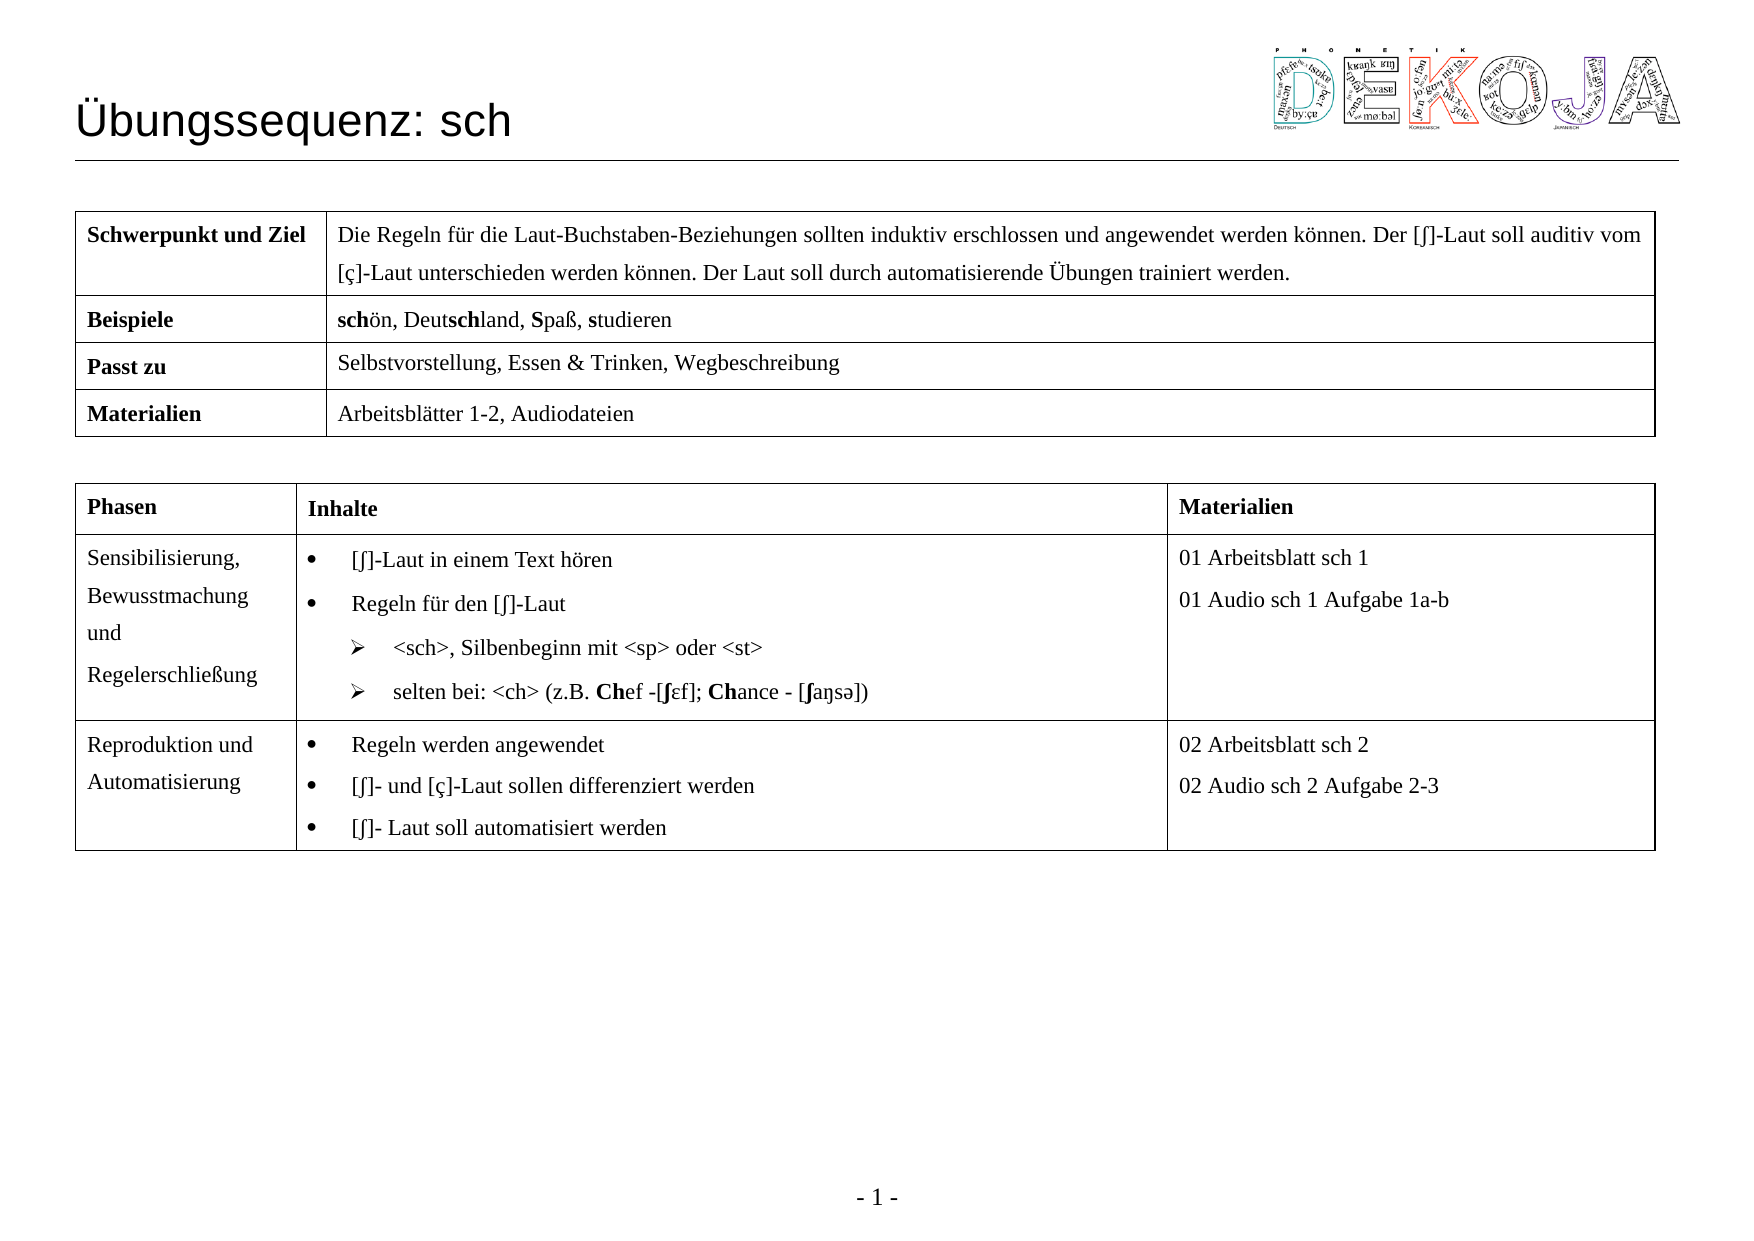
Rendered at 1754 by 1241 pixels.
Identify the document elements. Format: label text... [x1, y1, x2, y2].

table_header Schwerpunkt und Ziel [76, 212, 326, 295]
table_cell Beispiele [76, 296, 326, 342]
table_header Materialien [1168, 484, 1654, 534]
table_cell Selbstvorstellung, Essen & Trinken, Wegbeschreibung [327, 343, 1654, 389]
table_cell Regeln werden angewendet [ʃ]- und [ç]-Laut sollen differenziert werden [ʃ]- Laut soll automatisiert werden [297, 721, 1167, 850]
table_cell Arbeitsblätter 1-2, Audiodateien [327, 390, 1654, 436]
table_cell schön, Deutschland, Spaß, studieren [327, 296, 1654, 342]
table_cell [ʃ]-Laut in einem Text hören Regeln für den [ʃ]-Laut <sch>, Silbenbeginn mit <sp> oder <st> selten bei: <ch> (z.B. Chef -[ʃɛf]; Chance - [ʃaŋsə]) [297, 535, 1167, 720]
table_cell 01 Arbeitsblatt sch 1 01 Audio sch 1 Aufgabe 1a-b [1168, 535, 1654, 720]
table_cell Materialien [76, 390, 326, 436]
table_header Inhalte [297, 484, 1167, 534]
table_cell Sensibilisierung, Bewusstmachung und Regelerschließung [76, 535, 296, 720]
table_cell 02 Arbeitsblatt sch 2 02 Audio sch 2 Aufgabe 2-3 [1168, 721, 1654, 850]
table_cell Passt zu [76, 343, 326, 389]
table_header Phasen [76, 484, 296, 534]
table_cell Reproduktion und Automatisierung [76, 721, 296, 850]
title Übungssequenz: sch [75, 83, 1679, 160]
picture [1272, 45, 1681, 131]
table_header Die Regeln für die Laut-Buchstaben-Beziehungen sollten induktiv erschlossen und angewendet werden können. Der [ʃ]-Laut soll auditiv vom [ç]-Laut unterschieden werden können. Der Laut soll durch automatisierende Übungen trainiert werden. [327, 212, 1654, 295]
